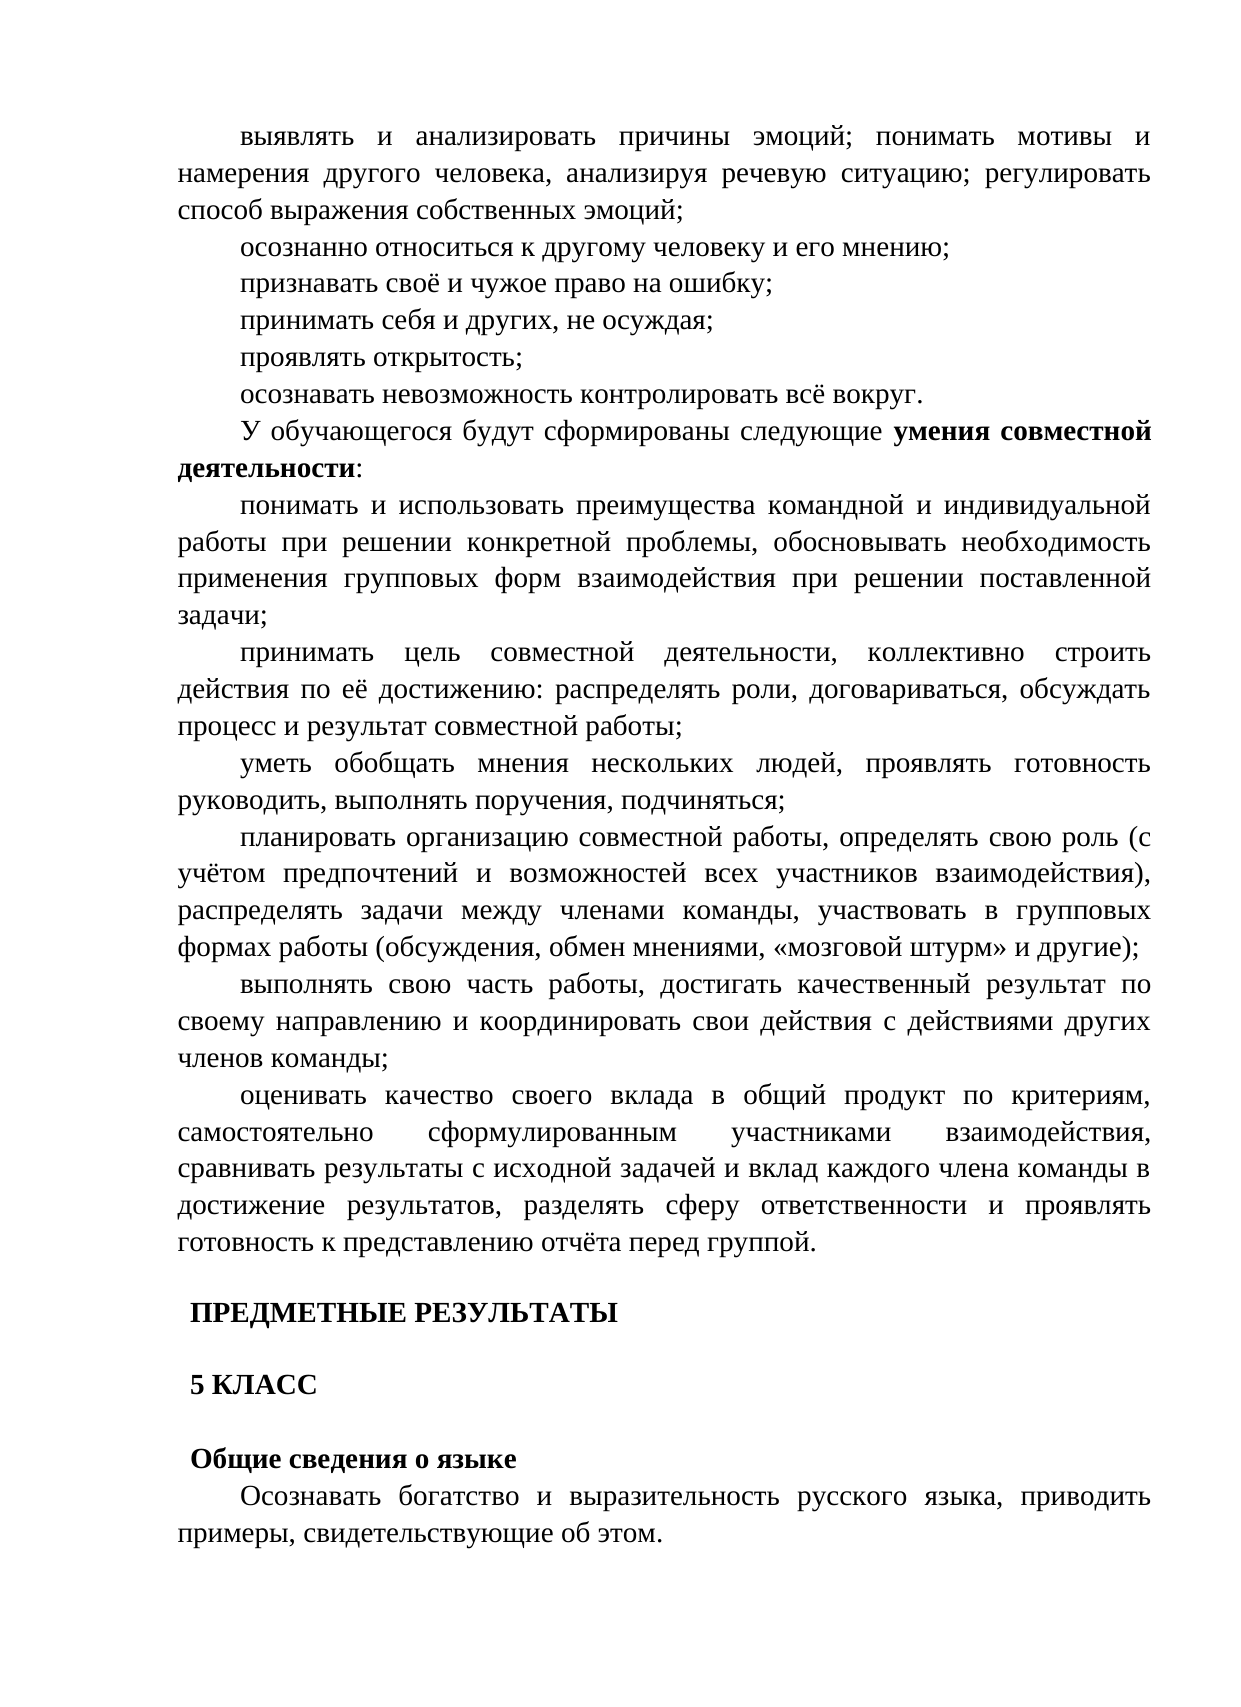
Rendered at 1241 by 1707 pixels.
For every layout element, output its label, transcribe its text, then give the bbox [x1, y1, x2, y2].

text Общие сведения о языке [190, 1441, 1152, 1475]
text выполнять свою часть работы, достигать качественный результат по своему направлению и координировать свои действия с действиями других членов команды; [177, 966, 1152, 1073]
text проявлять открытость; [177, 339, 1152, 373]
text ПРЕДМЕТНЫЕ РЕЗУЛЬТАТЫ [190, 1296, 1152, 1329]
text осознанно относиться к другому человеку и его мнению; [177, 229, 1152, 262]
text уметь обобщать мнения нескольких людей, проявлять готовность руководить, выполнять поручения, подчиняться; [177, 745, 1152, 815]
text понимать и использовать преимущества командной и индивидуальной работы при решении конкретной проблемы, обосновывать необходимость применения групповых форм взаимодействия при решении поставленной задачи; [177, 487, 1152, 631]
text 5 КЛАСС [190, 1367, 1152, 1400]
text выявлять и анализировать причины эмоций; понимать мотивы и намерения другого человека, анализируя речевую ситуацию; регулировать способ выражения собственных эмоций; [177, 118, 1152, 225]
text осознавать невозможность контролировать всё вокруг. [177, 376, 1152, 410]
text принимать себя и других, не осуждая; [177, 302, 1152, 336]
text принимать цель совместной деятельности, коллективно строить действия по её достижению: распределять роли, договариваться, обсуждать процесс и результат совместной работы; [177, 634, 1152, 742]
text признавать своё и чужое право на ошибку; [177, 266, 1152, 299]
text оценивать качество своего вклада в общий продукт по критериям, самостоятельно сформулированным участниками взаимодействия, сравнивать результаты с исходной задачей и вклад каждого члена команды в достижение результатов, разделять сферу ответственности и проявлять готовность к представлению отчёта перед группой. [177, 1077, 1152, 1258]
text планировать организацию совместной работы, определять свою роль (с учётом предпочтений и возможностей всех участников взаимодействия), распределять задачи между членами команды, участвовать в групповых формах работы (обсуждения, обмен мнениями, «мозговой штурм» и другие); [177, 819, 1152, 963]
text У обучающегося будут сформированы следующие умения совместной деятельности: [177, 413, 1152, 483]
text Осознавать богатство и выразительность русского языка, приводить примеры, свидетельствующие об этом. [177, 1478, 1152, 1549]
